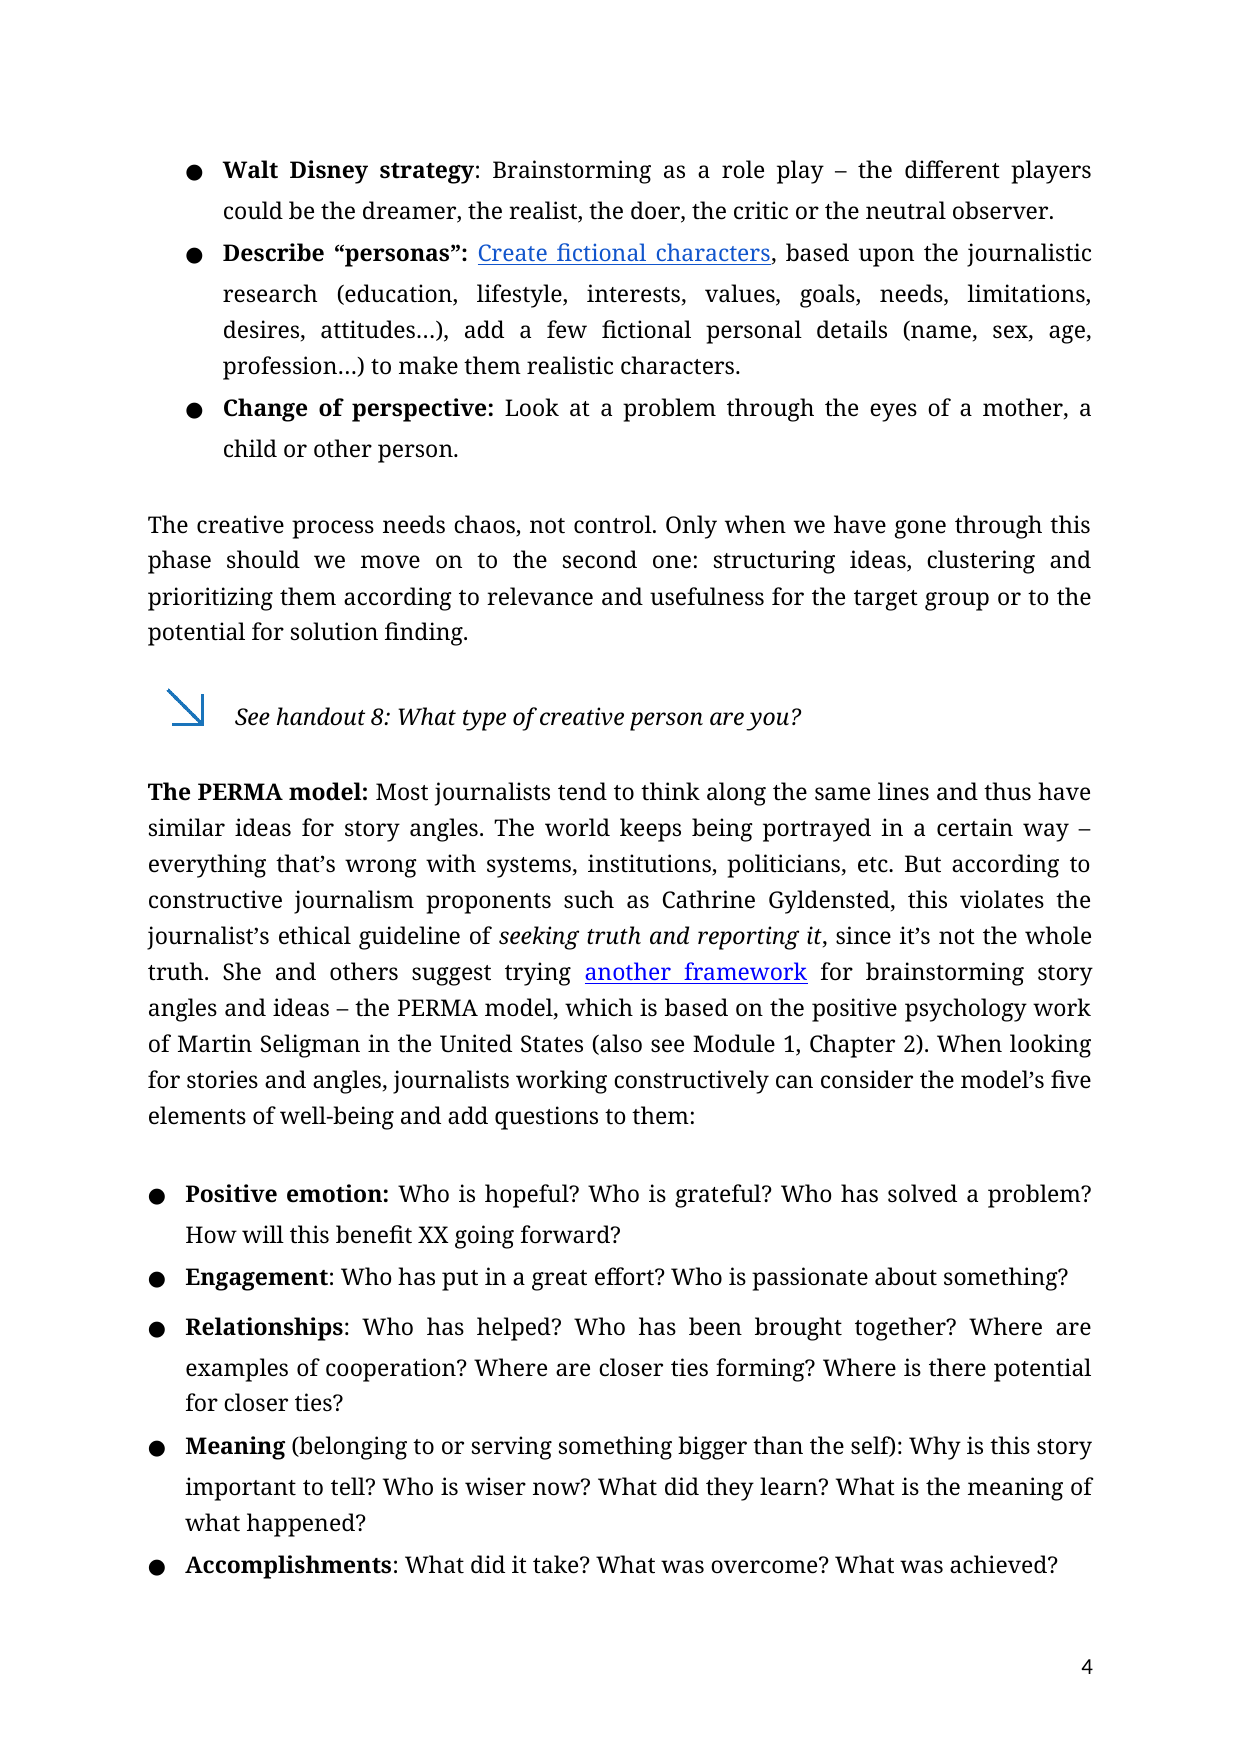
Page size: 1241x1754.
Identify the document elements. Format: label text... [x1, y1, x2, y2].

text The PERMA model: Most journalists tend to think along the same lines and thus have similar ideas for story angles. The world keeps being portrayed in a certain way – everything that’s wrong with systems, institutions, politicians, etc. But according to constructive journalism proponents such as Cathrine Gyldensted, this violates the journalist’s ethical guideline of seeking truth and reporting it, since it’s not the whole truth. She and others suggest trying another framework for brainstorming story angles and ideas – the PERMA model, which is based on the positive psychology work of Martin Seligman in the United States (also see Module 1, Chapter 2). When looking for stories and angles, journalists working constructively can consider the model’s five elements of well-being and add questions to them: [148, 776, 1093, 1131]
list Engagement: Who has put in a great effort? Who is passionate about something? [148, 1255, 1093, 1298]
list Walt Disney strategy: Brainstorming as a role play – the different players could be the dreamer, the realist, the doer, the critic or the neutral observer. [185, 147, 1093, 226]
list Accomplishments: What did it take? What was overcome? What was achieved? [148, 1543, 1093, 1585]
list Describe “personas”: Create fictional characters, based upon the journalistic research (education, lifestyle, interests, values, goals, needs, limitations, desires, attitudes…), add a few fictional personal details (name, sex, age, profession…) to make them realistic characters. [185, 231, 1093, 381]
list Change of perspective: Look at a problem through the eyes of a mother, a child or other person. [185, 386, 1093, 465]
text See handout 8: What type of creative person are you? [148, 688, 1093, 732]
list Positive emotion: Who is hopeful? Who is grateful? Who has solved a problem? How will this benefit XX going forward? [148, 1172, 1093, 1250]
text The creative process needs chaos, not control. Only when we have gone through this phase should we move on to the second one: structuring ideas, clustering and prioritizing them according to relevance and usefulness for the target group or to the potential for solution finding. [148, 508, 1093, 648]
list Meaning (belonging to or serving something bigger than the self): Why is this story important to tell? Who is wiser now? What did they learn? What is the meaning of what happened? [148, 1423, 1093, 1538]
list Relationships: Who has helped? Who has been brought together? Where are examples of cooperation? Where are closer ties forming? Where is there potential for closer ties? [148, 1304, 1093, 1419]
